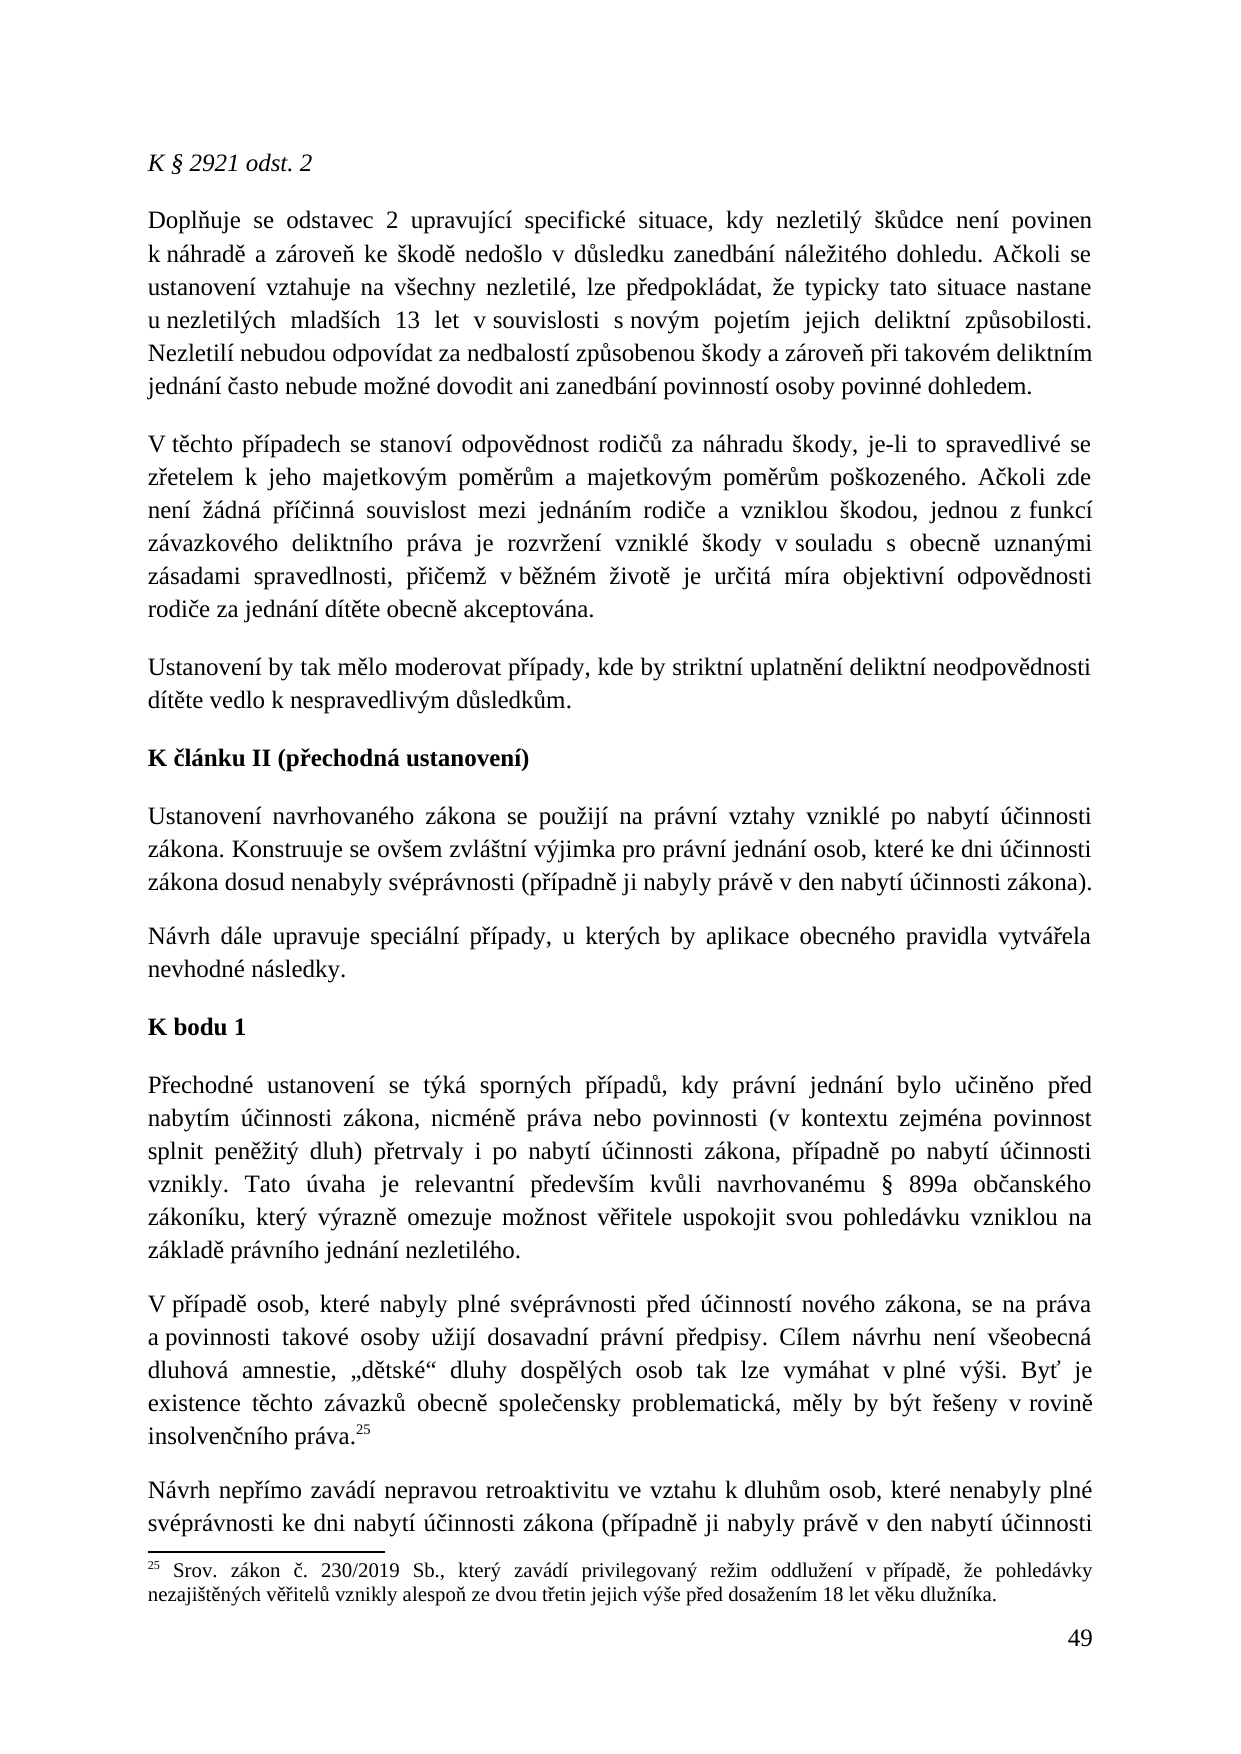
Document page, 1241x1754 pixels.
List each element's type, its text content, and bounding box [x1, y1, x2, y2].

subtitle K bodu 1 [148, 1012, 1093, 1041]
text V případě osob, které nabyly plné svéprávnosti před účinností nového zákona, se na práva a povinnosti takové osoby užijí dosavadní právní předpisy. Cílem návrhu není všeobecná dluhová amnestie, „dětské“ dluhy dospělých osob tak lze vymáhat v plné výši. Byť je existence těchto závazků obecně společensky problematická, měly by být řešeny v rovině insolvenčního práva. [148, 1289, 1093, 1450]
text Přechodné ustanovení se týká sporných případů, kdy právní jednání bylo učiněno před nabytím účinnosti zákona, nicméně práva nebo povinnosti (v kontextu zejména povinnost splnit peněžitý dluh) přetrvaly i po nabytí účinnosti zákona, případně po nabytí účinnosti vznikly. Tato úvaha je relevantní především kvůli navrhovanému § 899a občanského zákoníku, který výrazně omezuje možnost věřitele uspokojit svou pohledávku vzniklou na základě právního jednání nezletilého. [148, 1070, 1093, 1264]
text Doplňuje se odstavec 2 upravující specifické situace, kdy nezletilý škůdce není povinen k náhradě a zároveň ke škodě nedošlo v důsledku zanedbání náležitého dohledu. Ačkoli se ustanovení vztahuje na všechny nezletilé, lze předpokládat, že typicky tato situace nastane u nezletilých mladších 13 let v souvislosti s novým pojetím jejich deliktní způsobilosti. Nezletilí nebudou odpovídat za nedbalostí způsobenou škody a zároveň při takovém deliktním jednání často nebude možné dovodit ani zanedbání povinností osoby povinné dohledem. [148, 206, 1093, 399]
text Ustanovení navrhovaného zákona se použijí na právní vztahy vzniklé po nabytí účinnosti zákona. Konstruuje se ovšem zvláštní výjimka pro právní jednání osob, které ke dni účinnosti zákona dosud nenabyly svéprávnosti (případně ji nabyly právě v den nabytí účinnosti zákona). [148, 801, 1093, 896]
subtitle K článku II (přechodná ustanovení) [148, 743, 1093, 772]
text Ustanovení by tak mělo moderovat případy, kde by striktní uplatnění deliktní neodpovědnosti dítěte vedlo k nespravedlivým důsledkům. [148, 652, 1093, 714]
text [148, 1475, 1093, 1537]
text Návrh dále upravuje speciální případy, u kterých by aplikace obecného pravidla vytvářela nevhodné následky. [148, 921, 1093, 983]
text V těchto případech se stanoví odpovědnost rodičů za náhradu škody, je-li to spravedlivé se zřetelem k jeho majetkovým poměrům a majetkovým poměrům poškozeného. Ačkoli zde není žádná příčinná souvislost mezi jednáním rodiče a vzniklou škodou, jednou z funkcí závazkového deliktního práva je rozvržení vzniklé škody v souladu s obecně uznanými zásadami spravedlnosti, přičemž v běžném životě je určitá míra objektivní odpovědnosti rodiče za jednání dítěte obecně akceptována. [148, 429, 1093, 623]
subtitle K § 2921 odst. 2 [148, 148, 1093, 176]
